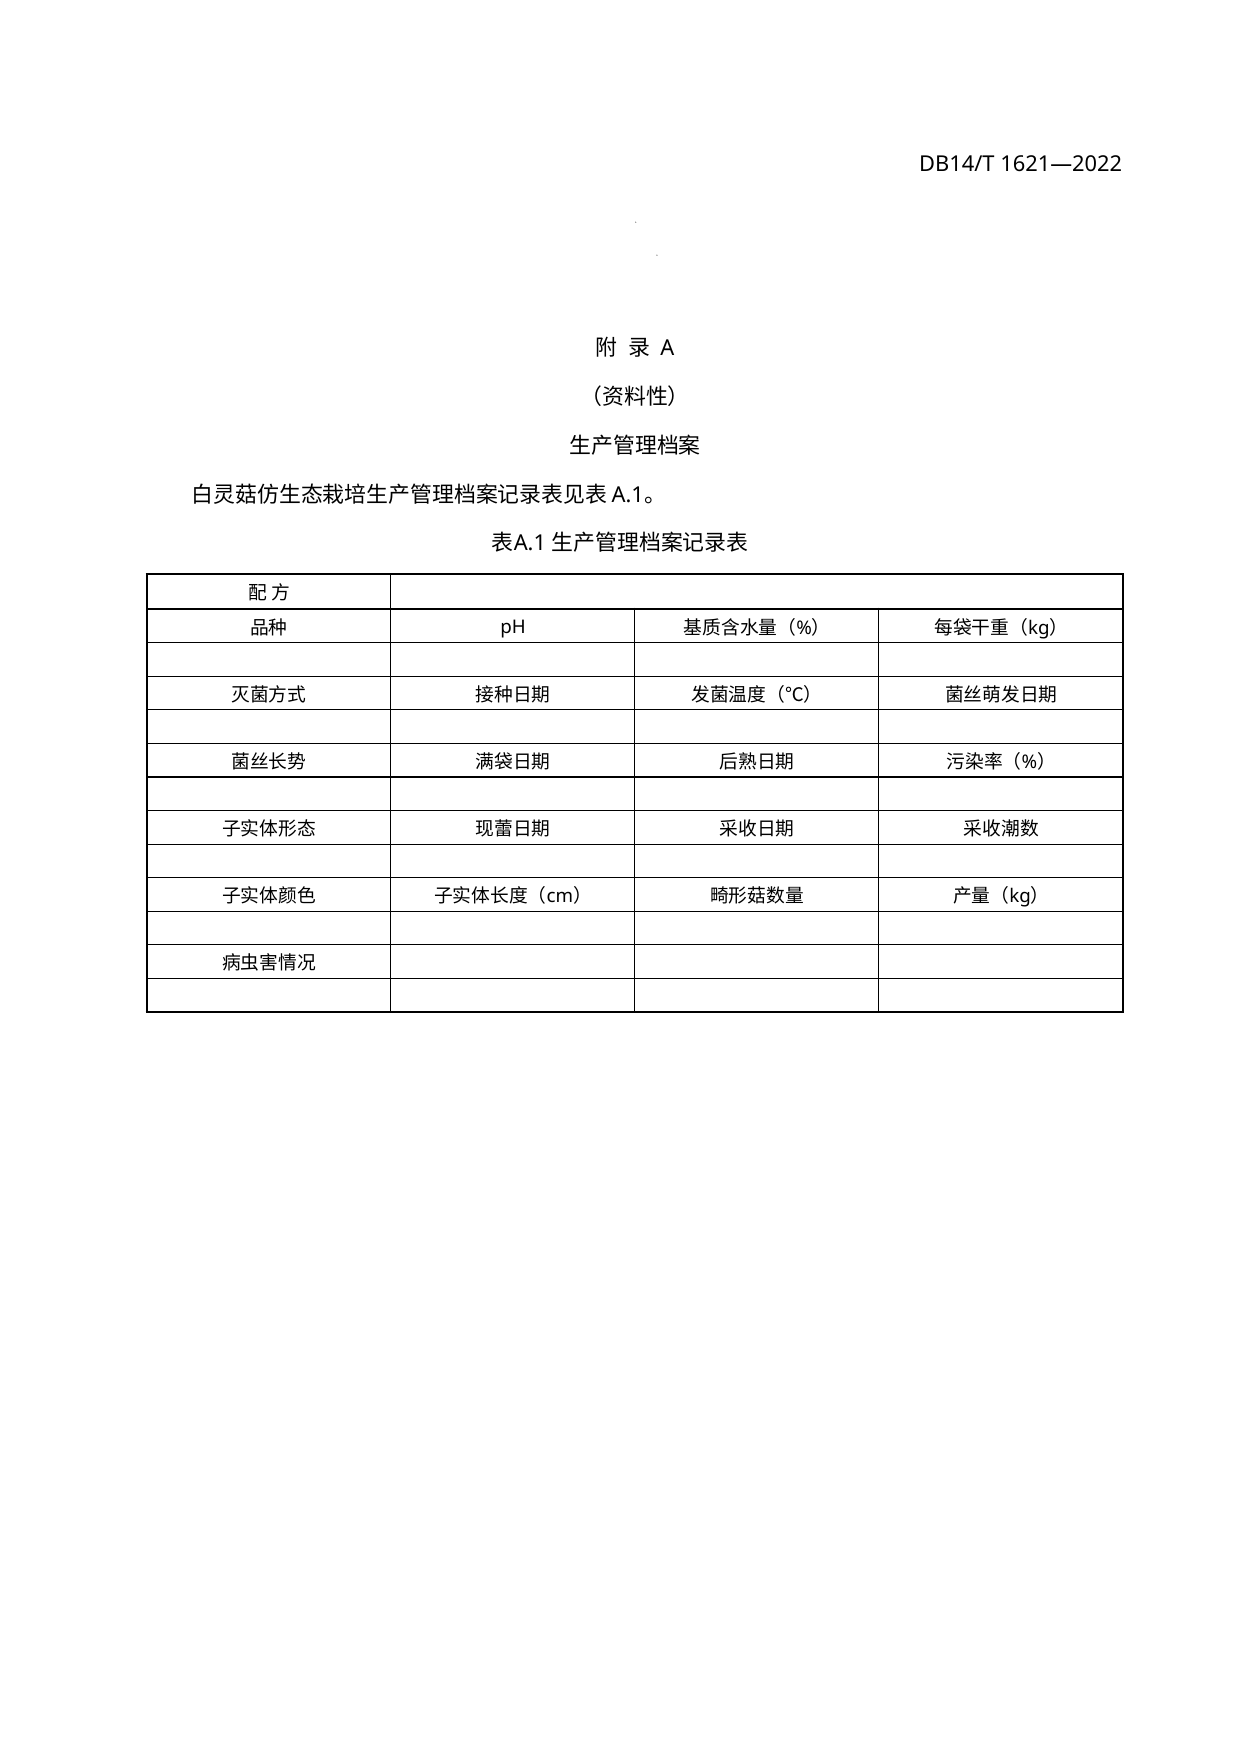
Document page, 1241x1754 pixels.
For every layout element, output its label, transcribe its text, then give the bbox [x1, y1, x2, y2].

table_cell 满袋日期 [391, 744, 634, 776]
table_cell 采收日期 [635, 811, 878, 843]
table_cell [879, 778, 1122, 810]
list 生产管理档案 [148, 428, 1122, 460]
table_cell [635, 912, 878, 944]
table_cell [391, 845, 634, 877]
table_cell 发菌温度（℃） [635, 677, 878, 709]
table_cell [391, 979, 634, 1011]
table_cell 产量（kg） [879, 878, 1122, 911]
table_cell 后熟日期 [635, 744, 878, 776]
table_cell [391, 778, 634, 810]
table_cell [635, 945, 878, 978]
table_cell [148, 778, 390, 810]
table_cell [879, 845, 1122, 877]
table_cell [879, 979, 1122, 1011]
table_cell [879, 643, 1122, 676]
table_cell 菌丝萌发日期 [879, 677, 1122, 709]
text 白灵菇仿生态栽培生产管理档案记录表见表A.1。 [148, 476, 1122, 509]
table_cell 病虫害情况 [148, 945, 390, 978]
table_cell [879, 912, 1122, 944]
table_cell [148, 643, 390, 676]
table_cell [148, 710, 390, 743]
table_cell 畸形菇数量 [635, 878, 878, 911]
table_cell 灭菌方式 [148, 677, 390, 709]
table_cell [635, 710, 878, 743]
table_cell 菌丝长势 [148, 744, 390, 776]
table_cell [635, 979, 878, 1011]
table_cell [148, 912, 390, 944]
table_cell 子实体颜色 [148, 878, 390, 911]
text 生产管理档案记录表 [148, 525, 1122, 557]
table_cell 子实体形态 [148, 811, 390, 843]
table_cell 采收潮数 [879, 811, 1122, 843]
table_cell 子实体长度（cm） [391, 878, 634, 911]
table_cell [148, 979, 390, 1011]
table_cell 基质含水量（%） [635, 610, 878, 642]
table_cell [635, 643, 878, 676]
table_cell [391, 912, 634, 944]
table_cell 品种 [148, 610, 390, 642]
table_cell [879, 710, 1122, 743]
table_cell [391, 710, 634, 743]
table_cell [879, 945, 1122, 978]
table_header [391, 575, 1122, 608]
table_cell 现蕾日期 [391, 811, 634, 843]
table_header 配 方 [148, 575, 390, 608]
table_cell [148, 845, 390, 877]
table_cell 接种日期 [391, 677, 634, 709]
table_cell pH [391, 610, 634, 642]
table_cell [635, 845, 878, 877]
table_cell [391, 643, 634, 676]
table_cell [391, 945, 634, 978]
table_cell 每袋干重（kg） [879, 610, 1122, 642]
table_cell [635, 778, 878, 810]
list （资料性） [148, 379, 1122, 411]
table_cell 污染率（%） [879, 744, 1122, 776]
